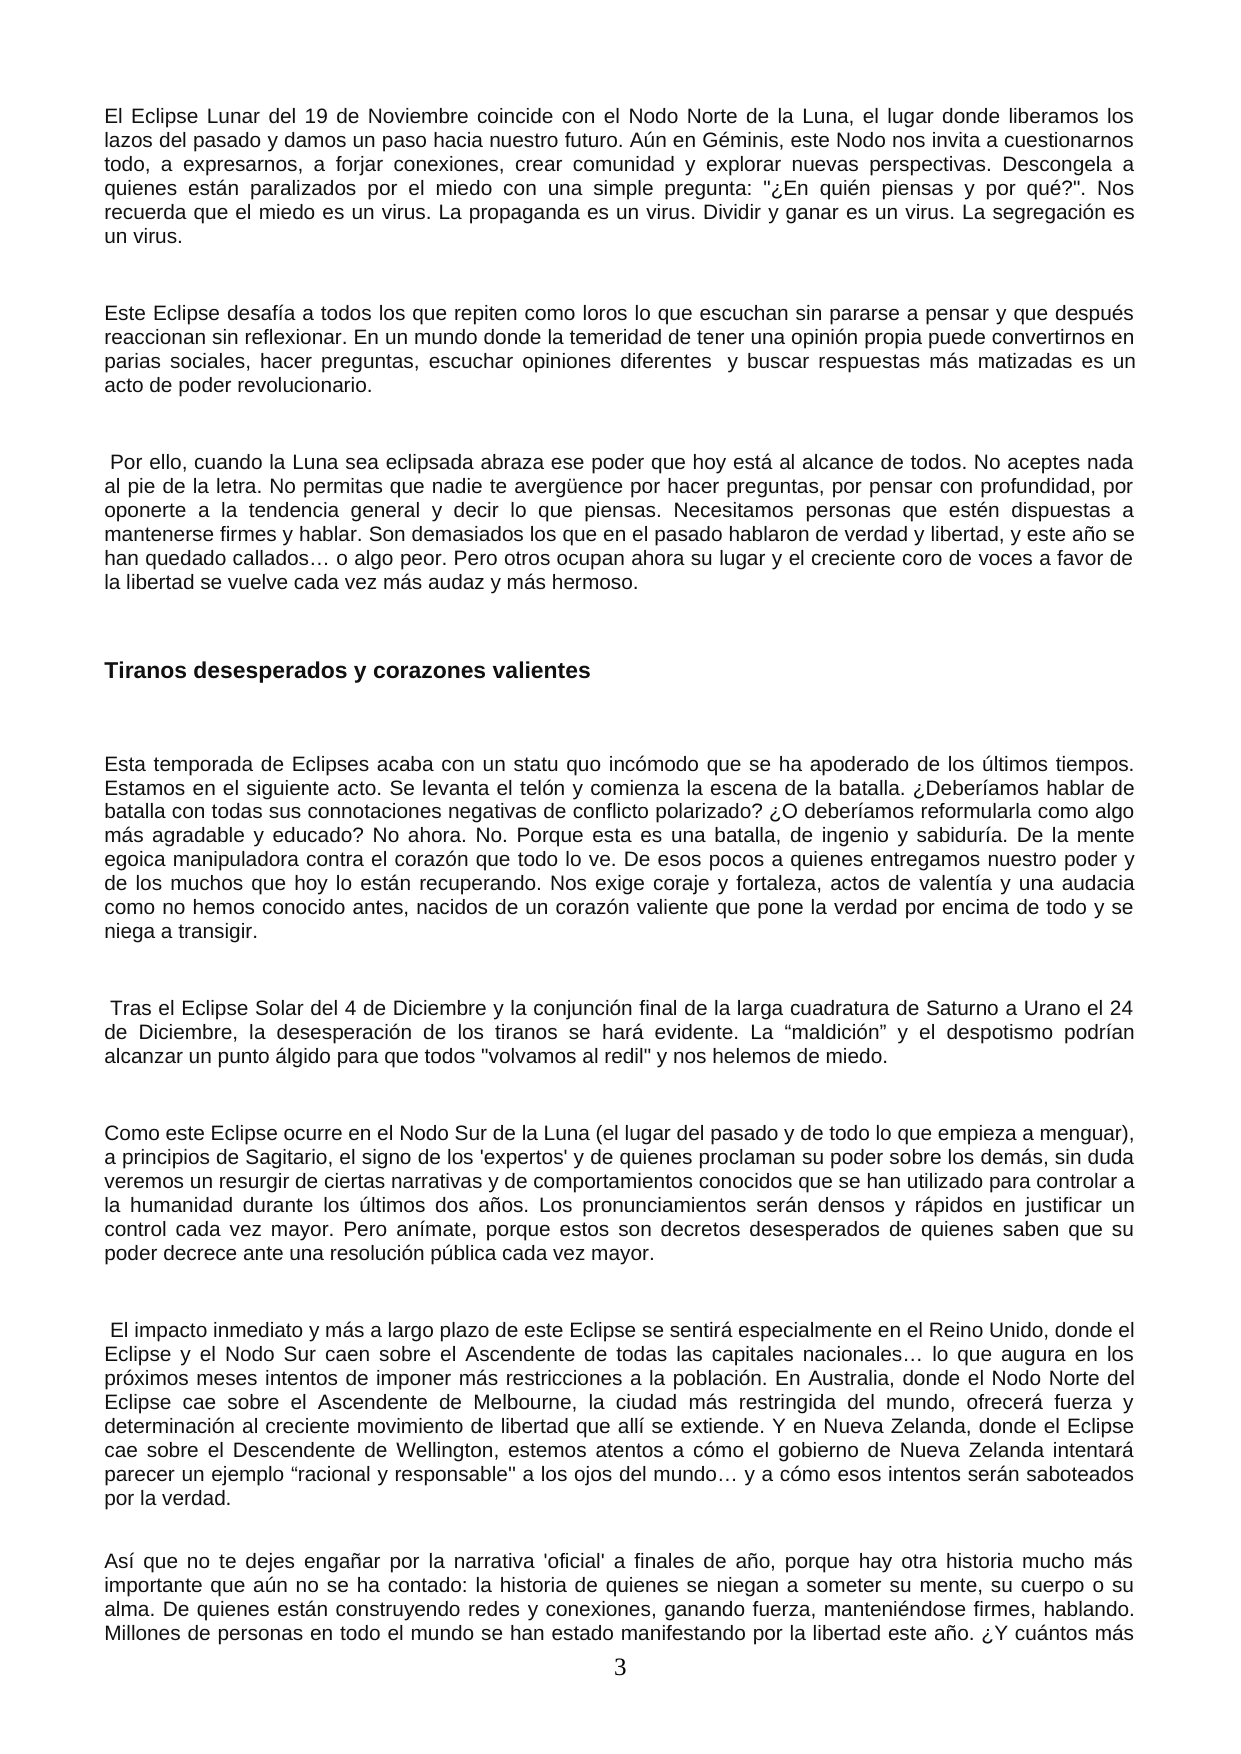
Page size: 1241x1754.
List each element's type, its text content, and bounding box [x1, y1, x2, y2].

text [104, 104, 1136, 248]
text Tiranos desesperados y corazones valientes [104, 633, 1136, 712]
text El impacto inmediato y más a largo plazo de este Eclipse se sentirá especialmente en el Reino Unido, donde el Eclipse y el Nodo Sur caen sobre el Ascendente de todas las capitales nacionales… lo que augura en los próximos meses intentos de imponer más restricciones a la población. En Australia, donde el Nodo Norte del Eclipse cae sobre el Ascendente de Melbourne, la ciudad más restringida del mundo, ofrecerá fuerza y determinación al creciente movimiento de libertad que allí se extiende. Y en Nueva Zelanda, donde el Eclipse cae sobre el Descendente de Wellington, estemos atentos a cómo el gobierno de Nueva Zelanda intentará parecer un ejemplo “racional y responsable'' a los ojos del mundo… y a cómo esos intentos serán saboteados por la verdad. [104, 1294, 1136, 1510]
text Este Eclipse desafía a todos los que repiten como loros lo que escuchan sin pararse a pensar y que después reaccionan sin reflexionar. En un mundo donde la temeridad de tener una opinión propia puede convertirnos en parias sociales, hacer preguntas, escuchar opiniones diferentes y buscar respuestas más matizadas es un acto de poder revolucionario. [104, 277, 1136, 397]
text Como este Eclipse ocurre en el Nodo Sur de la Luna (el lugar del pasado y de todo lo que empieza a menguar), a principios de Sagitario, el signo de los 'expertos' y de quienes proclaman su poder sobre los demás, sin duda veremos un resurgir de ciertas narrativas y de comportamientos conocidos que se han utilizado para controlar a la humanidad durante los últimos dos años. Los pronunciamientos serán densos y rápidos en justificar un control cada vez mayor. Pero anímate, porque estos son decretos desesperados de quienes saben que su poder decrece ante una resolución pública cada vez mayor. [104, 1097, 1136, 1265]
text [104, 1549, 1136, 1645]
text Por ello, cuando la Luna sea eclipsada abraza ese poder que hoy está al alcance de todos. No aceptes nada al pie de la letra. No permitas que nadie te avergüence por hacer preguntas, por pensar con profundidad, por oponerte a la tendencia general y decir lo que piensas. Necesitamos personas que estén dispuestas a mantenerse firmes y hablar. Son demasiados los que en el pasado hablaron de verdad y libertad, y este año se han quedado callados… o algo peor. Pero otros ocupan ahora su lugar y el creciente coro de voces a favor de la libertad se vuelve cada vez más audaz y más hermoso. [104, 426, 1136, 594]
text Esta temporada de Eclipses acaba con un statu quo incómodo que se ha apoderado de los últimos tiempos. Estamos en el siguiente acto. Se levanta el telón y comienza la escena de la batalla. ¿Deberíamos hablar de batalla con todas sus connotaciones negativas de conflicto polarizado? ¿O deberíamos reformularla como algo más agradable y educado? No ahora. No. Porque esta es una batalla, de ingenio y sabiduría. De la mente egoica manipuladora contra el corazón que todo lo ve. De esos pocos a quienes entregamos nuestro poder y de los muchos que hoy lo están recuperando. Nos exige coraje y fortaleza, actos de valentía y una audacia como no hemos conocido antes, nacidos de un corazón valiente que pone la verdad por encima de todo y se niega a transigir. [104, 751, 1136, 943]
text Tras el Eclipse Solar del 4 de Diciembre y la conjunción final de la larga cuadratura de Saturno a Urano el 24 de Diciembre, la desesperación de los tiranos se hará evidente. La “maldición” y el despotismo podrían alcanzar un punto álgido para que todos "volvamos al redil" y nos helemos de miedo. [104, 972, 1136, 1068]
